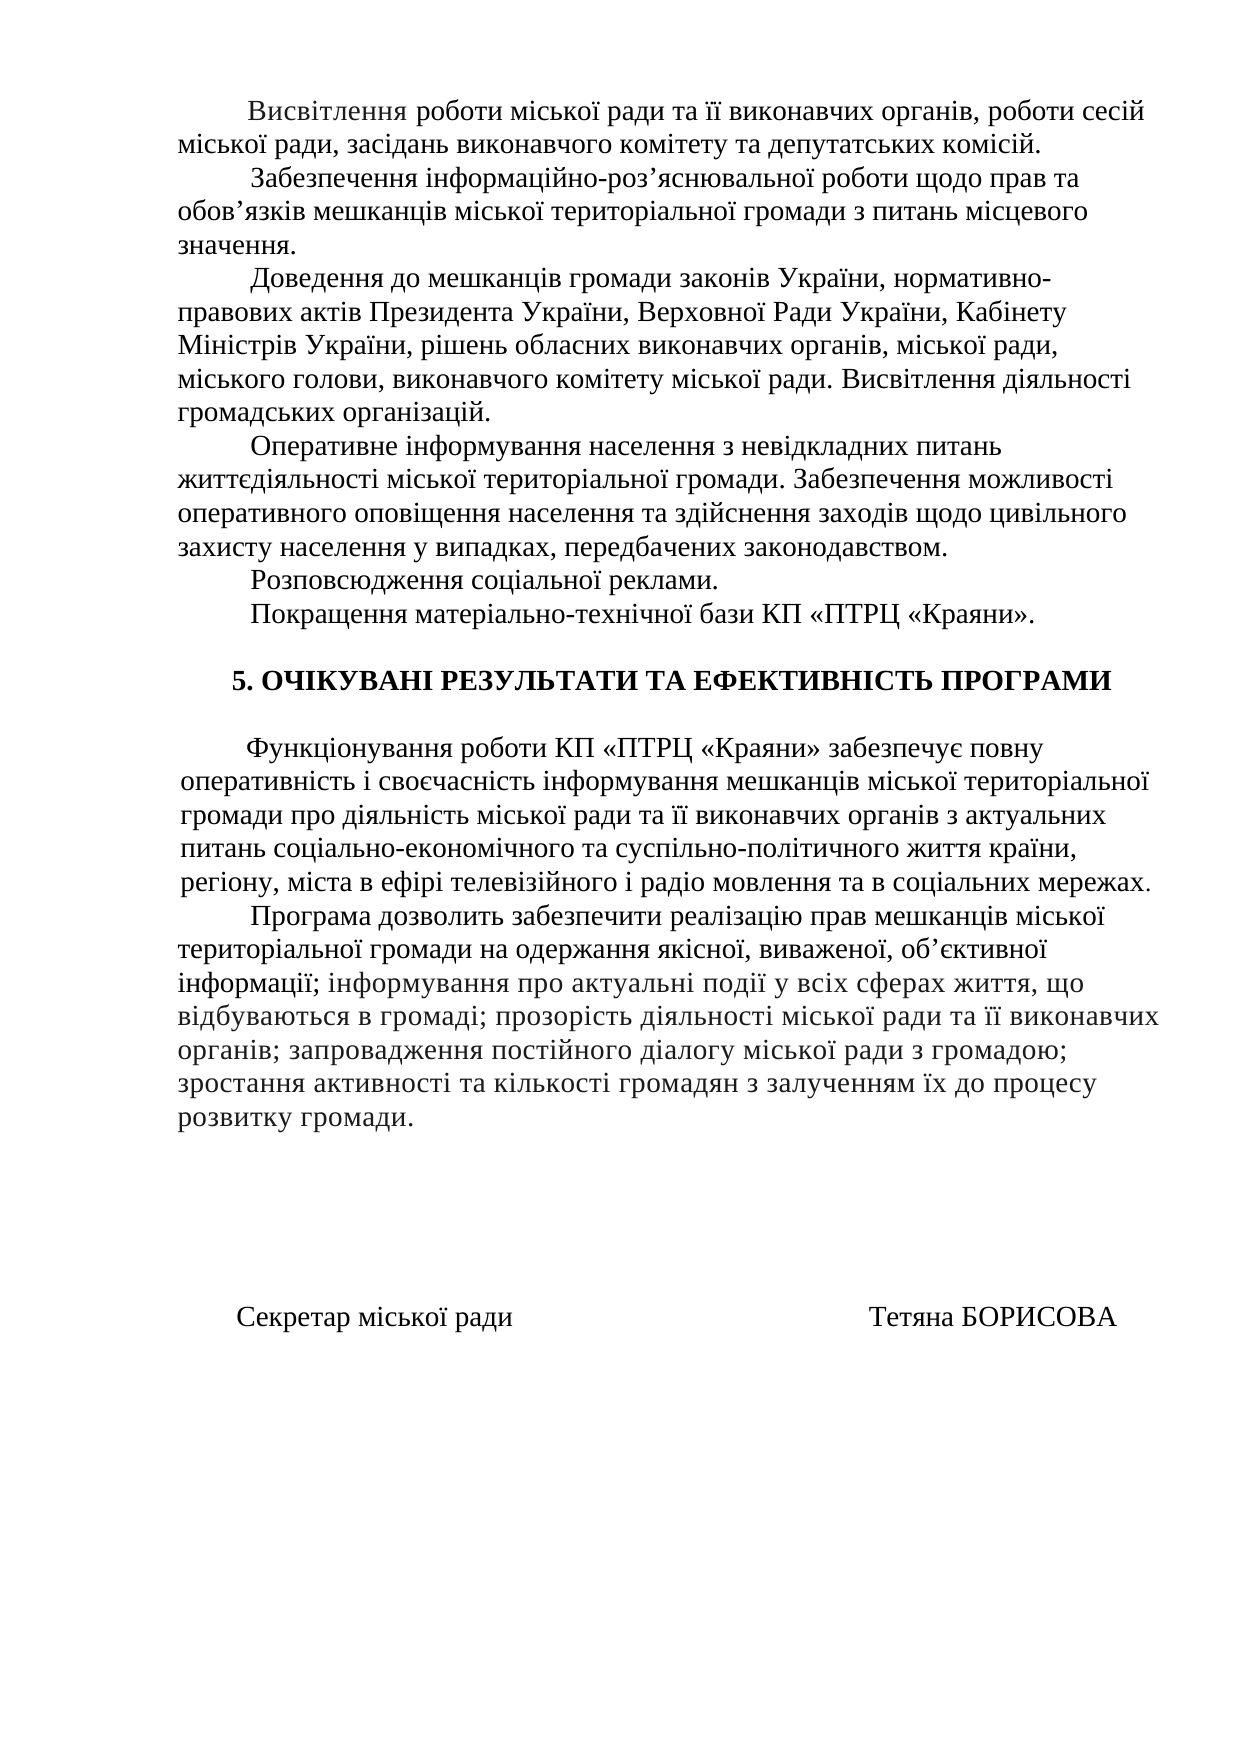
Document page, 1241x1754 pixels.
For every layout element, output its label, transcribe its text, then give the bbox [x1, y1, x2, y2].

text Покращення матеріально-технічної бази КП «ПТРЦ «Краяни». [177, 596, 1167, 629]
text 5. ОЧІКУВАНІ РЕЗУЛЬТАТИ ТА ЕФЕКТИВНІСТЬ ПРОГРАМИ [177, 663, 1167, 696]
text Програма дозволить забезпечити реалізацію прав мешканців міської територіальної громади на одержання якісної, виваженої, об’єктивної інформації; інформування про актуальні події у всіх сферах життя, що відбуваються в громаді; прозорість діяльності міської ради та її виконавчих органів; запровадження постійного діалогу міської ради з громадою; зростання активності та кількості громадян з залученням їх до процесу розвитку громади. [177, 898, 1167, 1132]
text Секретар міської ради Тетяна БОРИСОВА [222, 1299, 1167, 1332]
text Забезпечення інформаційно-роз’яснювальної роботи щодо прав та обов’язків мешканців міської територіальної громади з питань місцевого значення. [177, 160, 1167, 260]
text Оперативне інформування населення з невідкладних питань життєдіяльності міської територіальної громади. Забезпечення можливості [177, 428, 1167, 495]
text оперативного оповіщення населення та здійснення заходів щодо цивільного захисту населення у випадках, передбачених законодавством. [177, 495, 1167, 562]
text Функціонування роботи КП «ПТРЦ «Краяни» забезпечує повну оперативність і своєчасність інформування мешканців міської територіальної громади про діяльність міської ради та її виконавчих органів з актуальних питань соціально-економічного та суспільно-політичного життя країни, регіону, міста в ефірі телевізійного і радіо мовлення та в соціальних мережах. [180, 730, 1167, 898]
text Доведення до мешканців громади законів України, нормативно-правових актів Президента України, Верховної Ради України, Кабінету Міністрів України, рішень обласних виконавчих органів, міської ради, міського голови, виконавчого комітету міської ради. Висвітлення діяльності громадських організацій. [177, 260, 1167, 428]
list Висвітлення роботи міської ради та її виконавчих органів, роботи сесій міської ради, засідань виконавчого комітету та депутатських комісій. [177, 93, 1167, 160]
text Розповсюдження соціальної реклами. [177, 562, 1167, 596]
